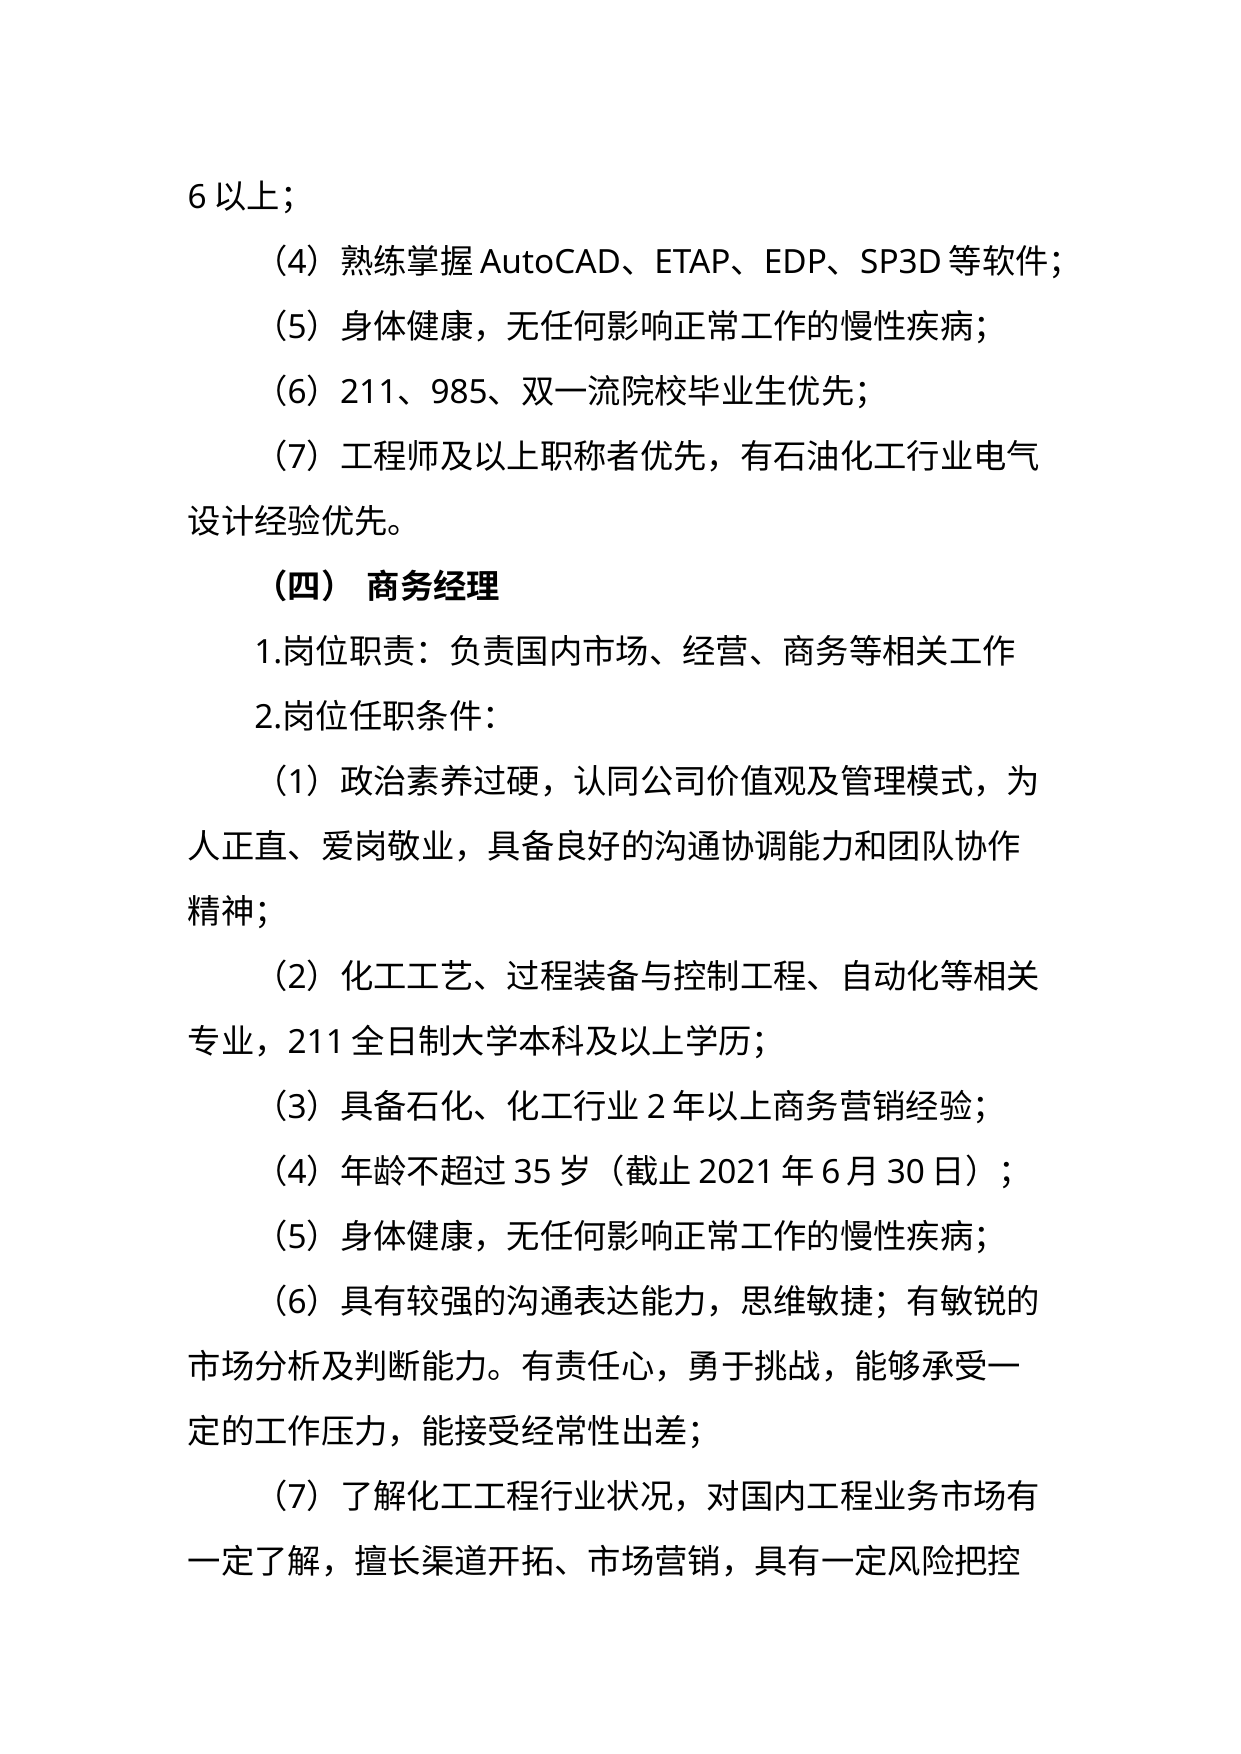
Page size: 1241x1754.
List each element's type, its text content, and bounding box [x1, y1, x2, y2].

text （2）化工工艺、过程装备与控制工程、自动化等相关专业，211全日制大学本科及以上学历； [187, 942, 1053, 1072]
text （7）工程师及以上职称者优先，有石油化工行业电气设计经验优先。 [187, 422, 1053, 552]
text （3）具备石化、化工行业2年以上商务营销经验； [187, 1072, 1053, 1137]
text （6）具有较强的沟通表达能力，思维敏捷；有敏锐的市场分析及判断能力。有责任心，勇于挑战，能够承受一定的工作压力，能接受经常性出差； [187, 1267, 1053, 1462]
text （4）年龄不超过35岁（截止2021年6月30日）； [187, 1137, 1053, 1202]
text 1.岗位职责：负责国内市场、经营、商务等相关工作 [187, 617, 1053, 682]
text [187, 162, 1053, 227]
text （6）211、985、双一流院校毕业生优先； [187, 357, 1053, 422]
text （4）熟练掌握AutoCAD、ETAP、EDP、SP3D等软件； [187, 227, 1053, 292]
text （5）身体健康，无任何影响正常工作的慢性疾病； [187, 1202, 1053, 1267]
text （1）政治素养过硬，认同公司价值观及管理模式，为人正直、爱岗敬业，具备良好的沟通协调能力和团队协作精神； [187, 747, 1053, 942]
list 商务经理 [254, 552, 1053, 617]
text 2.岗位任职条件： [187, 682, 1053, 747]
text （5）身体健康，无任何影响正常工作的慢性疾病； [187, 292, 1053, 357]
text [187, 1462, 1053, 1592]
